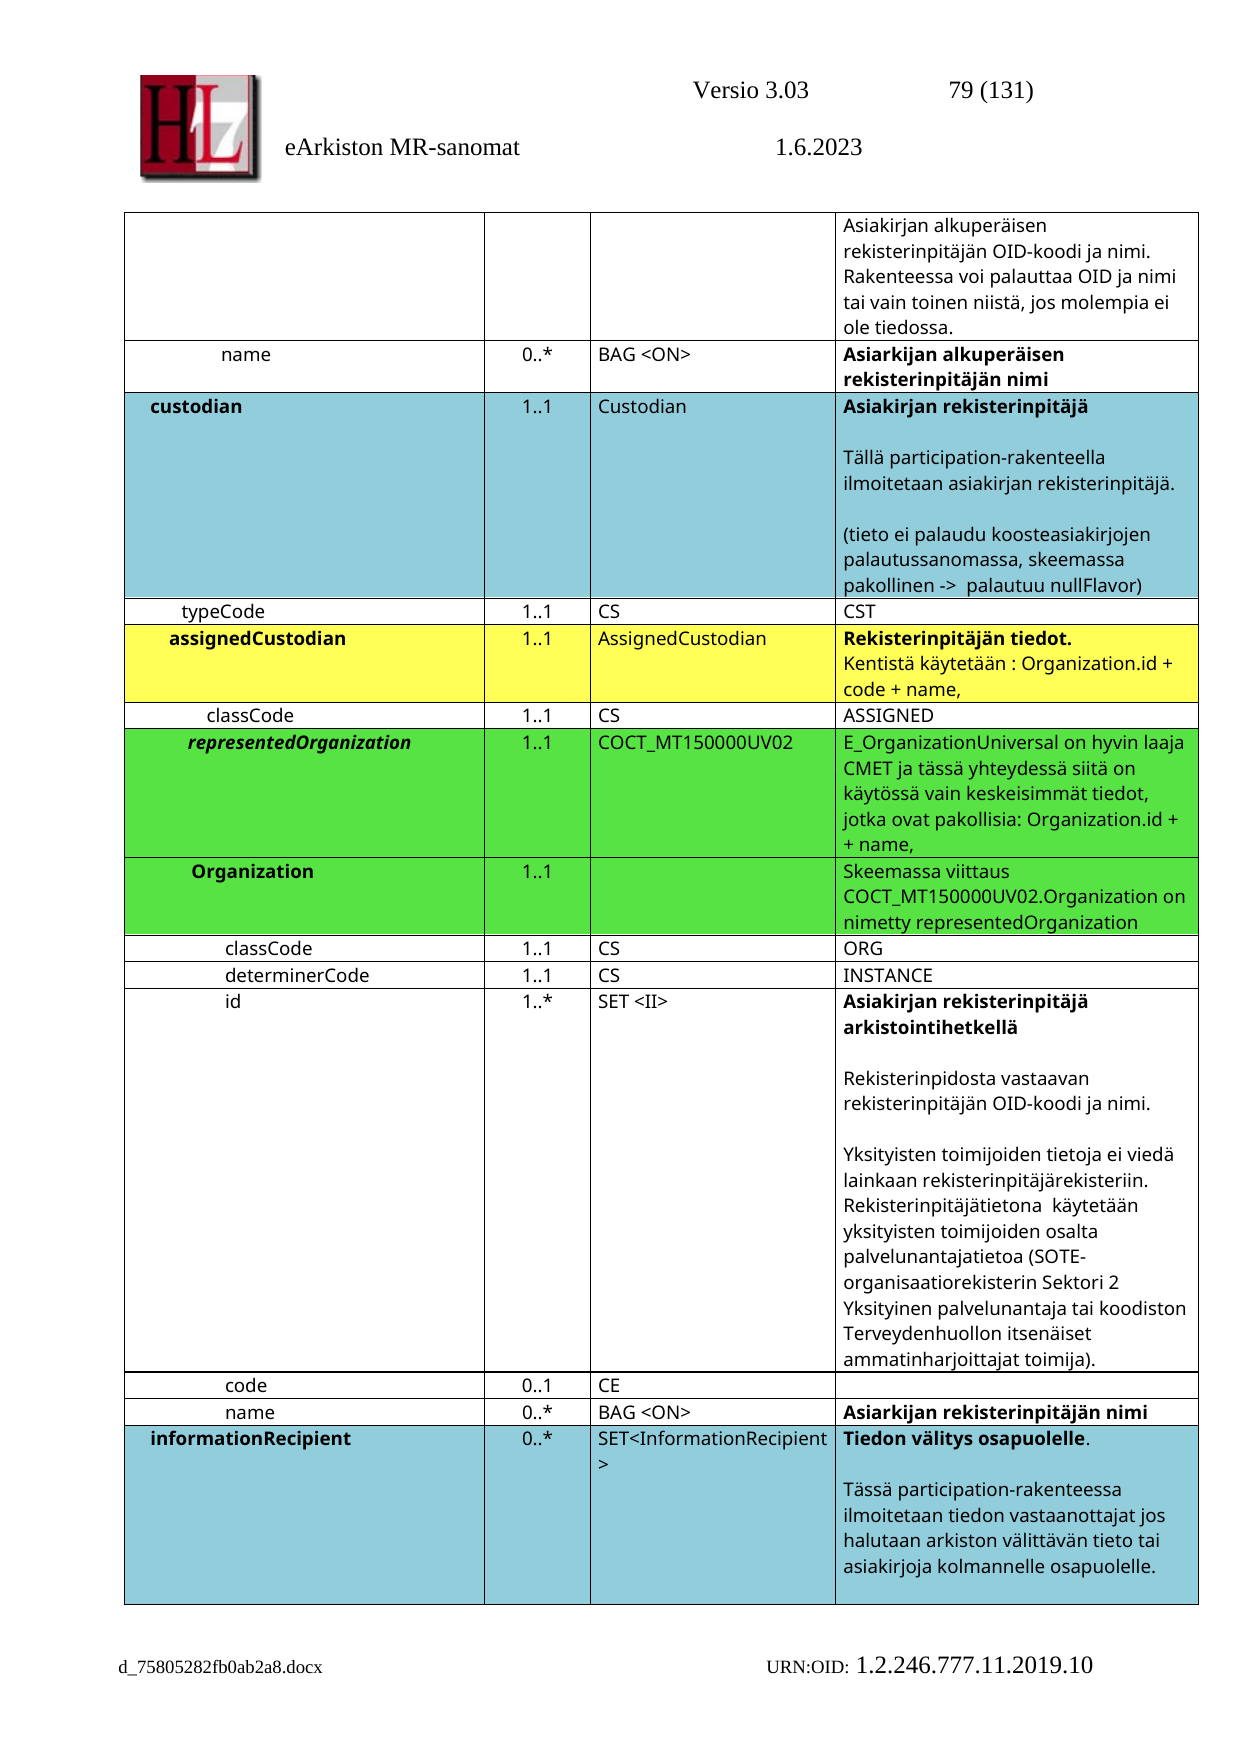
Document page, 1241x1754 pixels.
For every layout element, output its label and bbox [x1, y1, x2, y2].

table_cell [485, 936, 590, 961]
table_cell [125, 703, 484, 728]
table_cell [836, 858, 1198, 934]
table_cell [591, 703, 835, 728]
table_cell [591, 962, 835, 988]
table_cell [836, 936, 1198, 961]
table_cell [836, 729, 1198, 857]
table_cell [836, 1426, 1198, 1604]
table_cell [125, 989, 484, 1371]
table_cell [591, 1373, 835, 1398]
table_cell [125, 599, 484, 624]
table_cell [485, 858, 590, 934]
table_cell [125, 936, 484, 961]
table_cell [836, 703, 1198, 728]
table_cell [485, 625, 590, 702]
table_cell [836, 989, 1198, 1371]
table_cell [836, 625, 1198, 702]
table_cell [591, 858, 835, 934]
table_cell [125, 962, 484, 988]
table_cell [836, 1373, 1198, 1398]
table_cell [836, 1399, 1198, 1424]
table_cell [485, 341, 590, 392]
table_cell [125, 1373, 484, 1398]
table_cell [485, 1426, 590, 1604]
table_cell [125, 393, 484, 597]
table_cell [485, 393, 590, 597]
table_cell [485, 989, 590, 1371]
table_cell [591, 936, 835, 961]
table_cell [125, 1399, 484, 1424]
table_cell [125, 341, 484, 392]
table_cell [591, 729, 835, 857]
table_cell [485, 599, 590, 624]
picture [140, 75, 263, 183]
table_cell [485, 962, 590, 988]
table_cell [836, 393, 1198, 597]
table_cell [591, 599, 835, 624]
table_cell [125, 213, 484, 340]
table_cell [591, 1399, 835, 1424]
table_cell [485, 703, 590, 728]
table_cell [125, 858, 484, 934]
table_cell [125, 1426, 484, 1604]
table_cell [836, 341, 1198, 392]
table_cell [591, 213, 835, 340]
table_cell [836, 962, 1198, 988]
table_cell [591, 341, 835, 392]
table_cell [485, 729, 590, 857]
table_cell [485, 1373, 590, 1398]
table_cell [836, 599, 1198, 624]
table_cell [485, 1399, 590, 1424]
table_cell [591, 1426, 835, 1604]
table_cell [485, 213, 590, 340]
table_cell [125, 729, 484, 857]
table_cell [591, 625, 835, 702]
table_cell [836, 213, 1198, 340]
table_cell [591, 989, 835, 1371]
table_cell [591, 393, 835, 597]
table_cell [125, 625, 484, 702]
